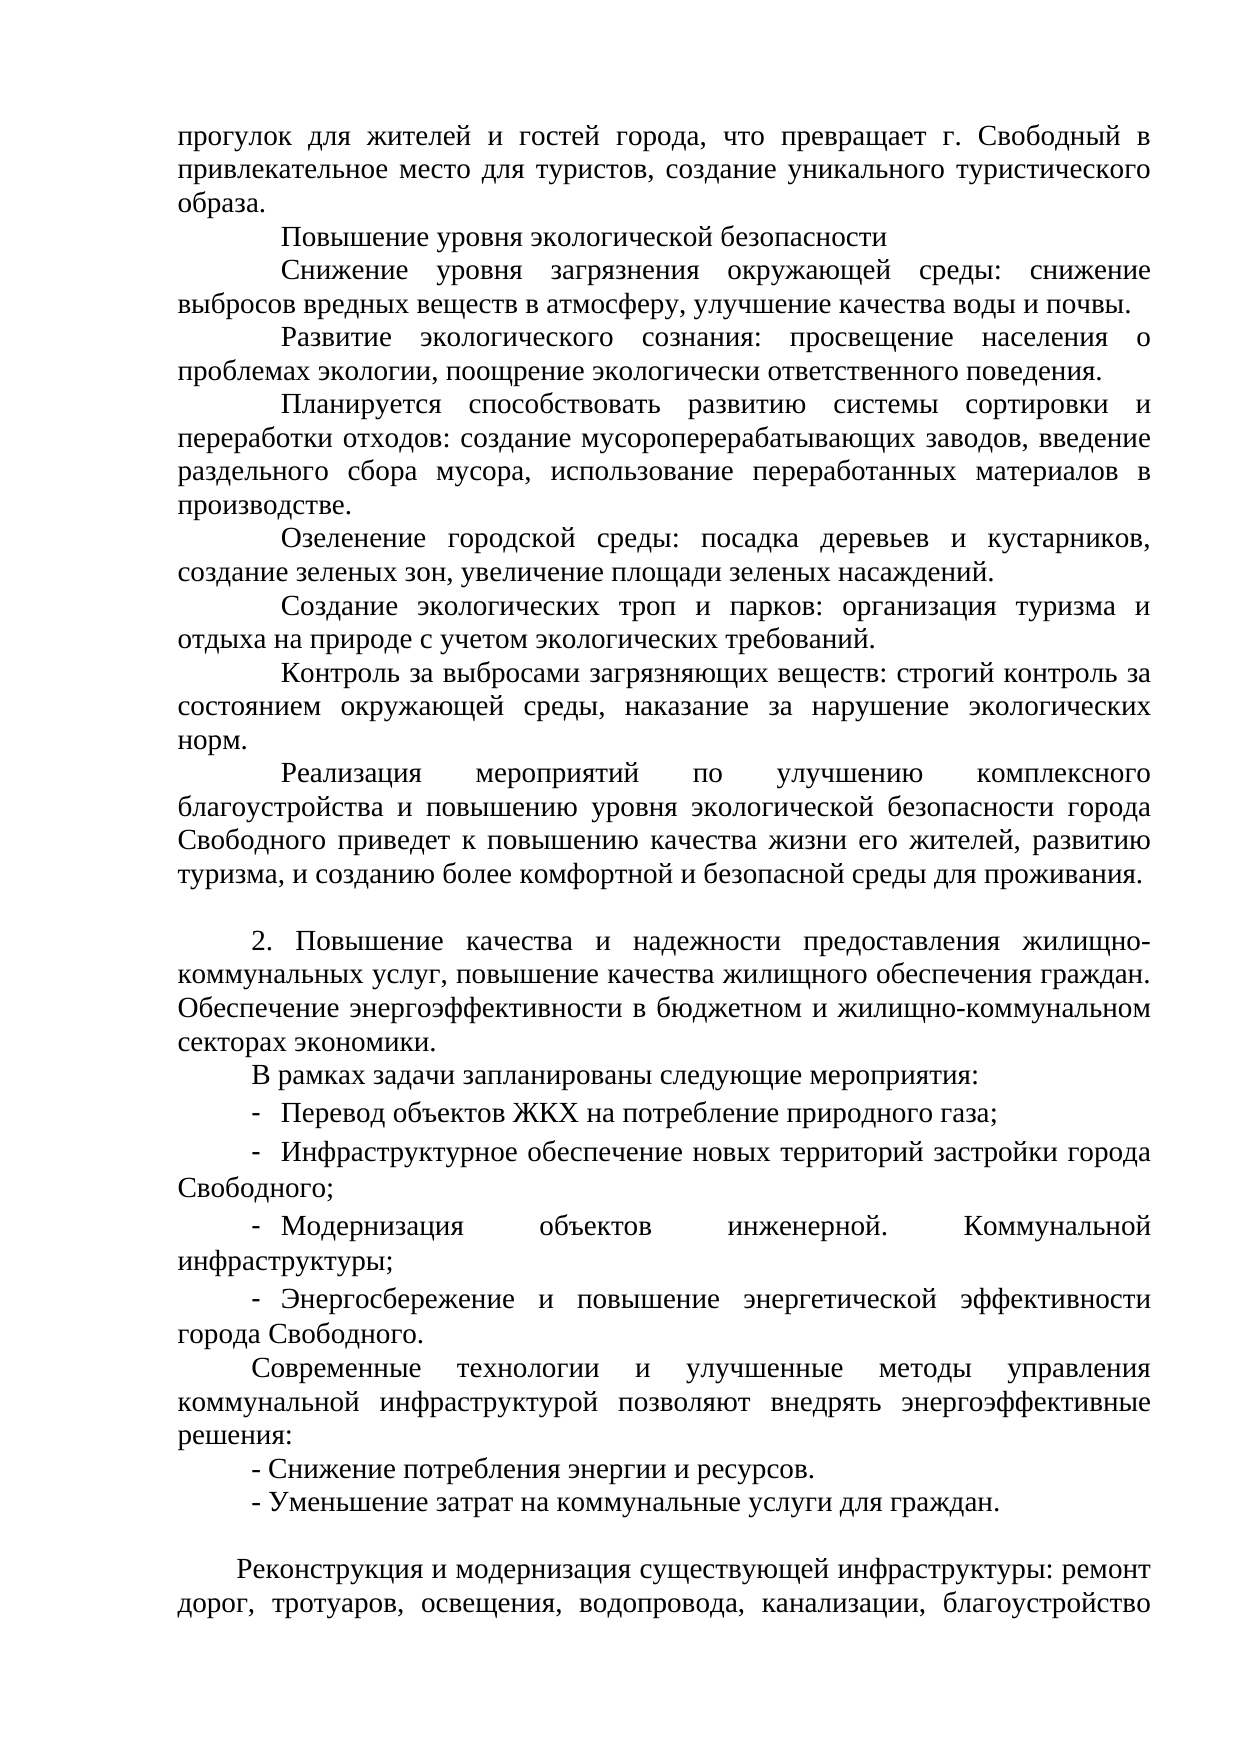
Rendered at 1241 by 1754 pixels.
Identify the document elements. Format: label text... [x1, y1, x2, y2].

list Энергосбережение и повышение энергетической эффективности города Свободного. [177, 1277, 1152, 1350]
list Снижение уровня загрязнения окружающей среды: снижение выбросов вредных веществ в атмосферу, улучшение качества воды и почвы. [177, 252, 1152, 319]
text Контроль за выбросами загрязняющих веществ: строгий контроль за состоянием окружающей среды, наказание за нарушение экологических норм. [177, 655, 1152, 755]
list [177, 118, 1152, 219]
text Повышение уровня экологической безопасности [177, 219, 1152, 252]
list Развитие экологического сознания: просвещение населения о проблемах экологии, поощрение экологически ответственного поведения. [177, 319, 1152, 386]
list Планируется способствовать развитию системы сортировки и переработки отходов: создание мусороперерабатывающих заводов, введение раздельного сбора мусора, использование переработанных материалов в производстве. [177, 386, 1152, 521]
list Современные технологии и улучшенные методы управления коммунальной инфраструктурой позволяют внедрять энергоэффективные решения: [177, 1350, 1152, 1451]
text Озеленение городской среды: посадка деревьев и кустарников, создание зеленых зон, увеличение площади зеленых насаждений. [177, 521, 1152, 588]
list Модернизация объектов инженерной. Коммунальной инфраструктуры; [177, 1204, 1152, 1277]
list - Снижение потребления энергии и ресурсов. [177, 1451, 1152, 1484]
list - Уменьшение затрат на коммунальные услуги для граждан. [177, 1484, 1152, 1518]
text Создание экологических троп и парков: организация туризма и отдыха на природе с учетом экологических требований. [177, 588, 1152, 655]
text 2. Повышение качества и надежности предоставления жилищно-коммунальных услуг, повышение качества жилищного обеспечения граждан. Обеспечение энергоэффективности в бюджетном и жилищно-коммунальном секторах экономики. [177, 923, 1152, 1057]
list Инфраструктурное обеспечение новых территорий застройки города Свободного; [177, 1131, 1152, 1204]
text В рамках задачи запланированы следующие мероприятия: [177, 1057, 1152, 1091]
list Реализация мероприятий по улучшению комплексного благоустройства и повышению уровня экологической безопасности города Свободного приведет к повышению качества жизни его жителей, развитию туризма, и созданию более комфортной и безопасной среды для проживания. [177, 755, 1152, 889]
list Перевод объектов ЖКХ на потребление природного газа; [177, 1091, 1152, 1131]
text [177, 1551, 1152, 1618]
